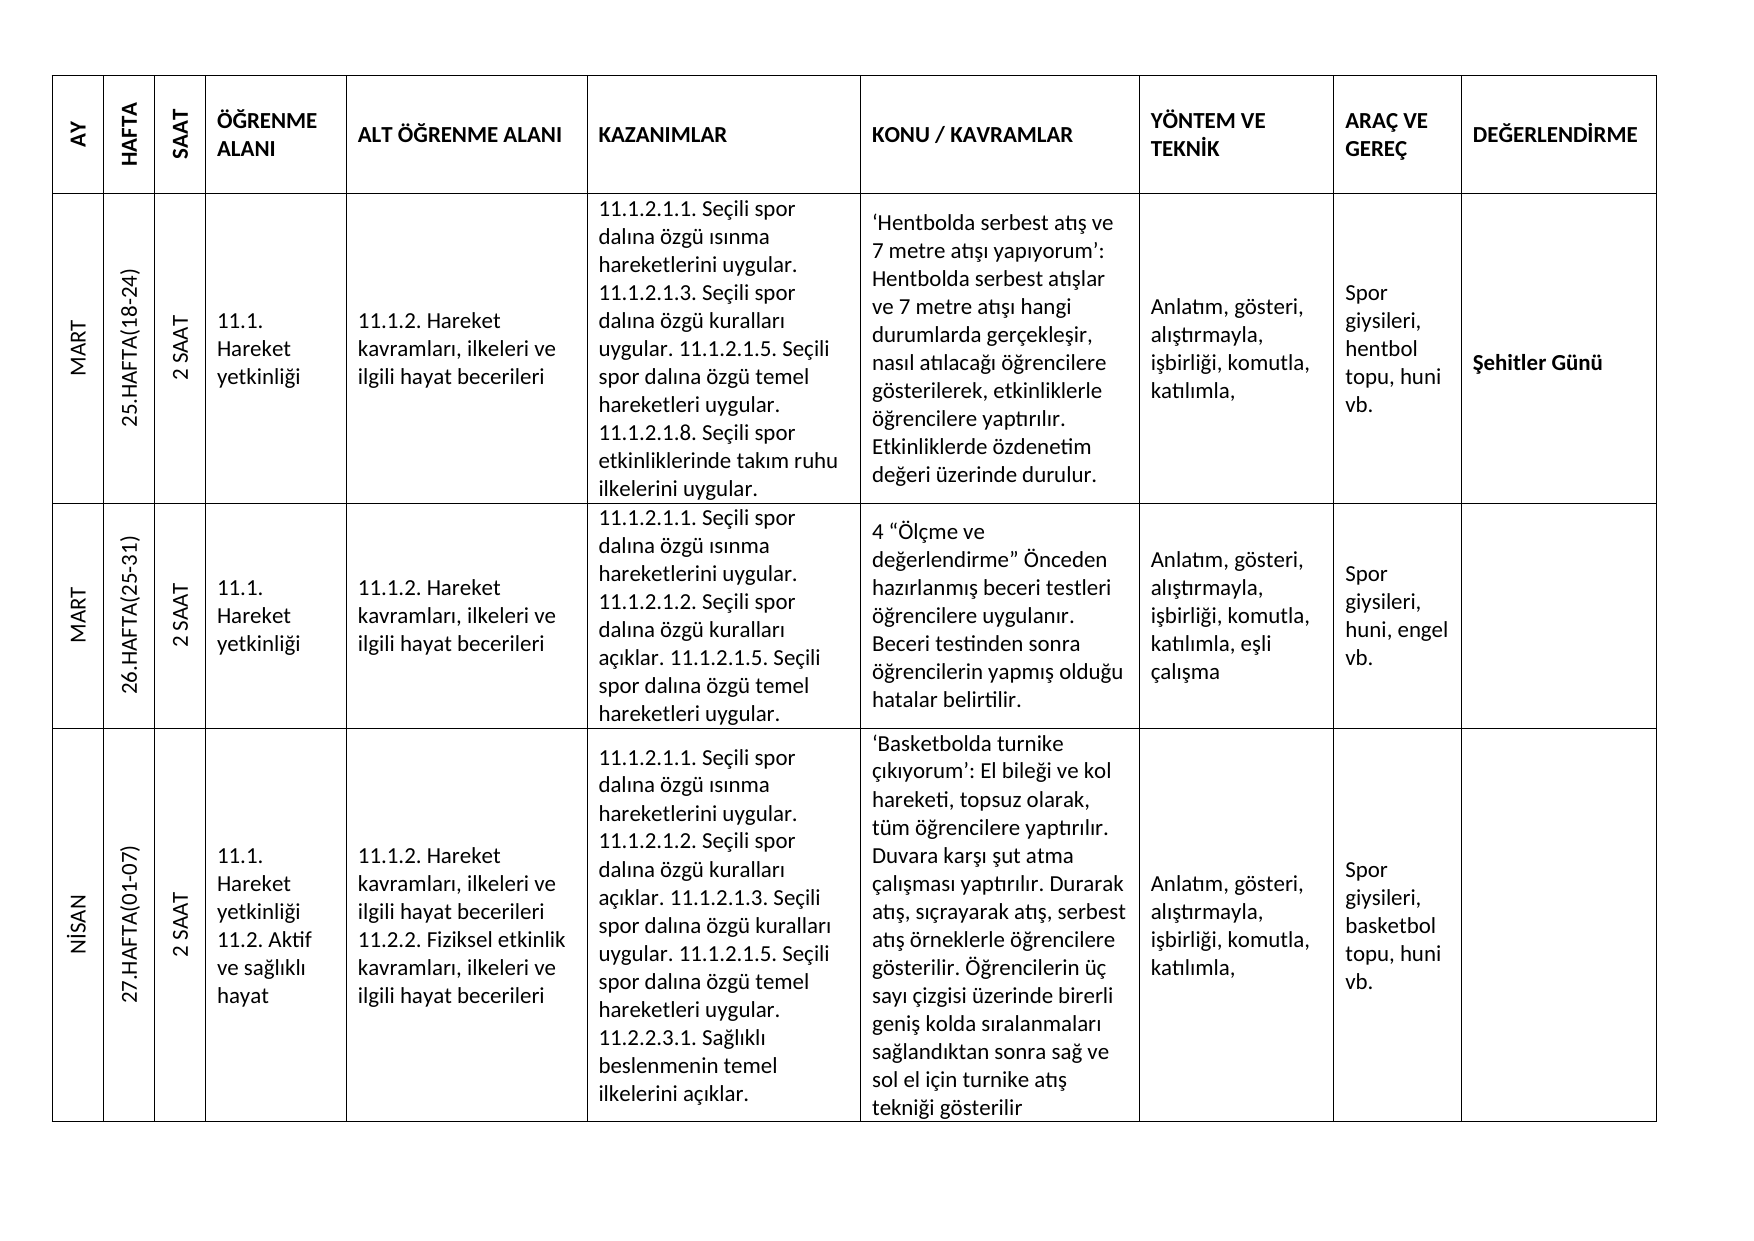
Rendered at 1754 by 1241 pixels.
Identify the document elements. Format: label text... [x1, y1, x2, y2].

table_cell ‘Basketbolda turnike çıkıyorum’: El bileği ve kol hareketi, topsuz olarak, tüm öğrencilere yaptırılır. Duvara karşı şut atma çalışması yaptırılır. Durarak atış, sıçrayarak atış, serbest atış örneklerle öğrencilere gösterilir. Öğrencilerin üç sayı çizgisi üzerinde birerli geniş kolda sıralanmaları sağlandıktan sonra sağ ve sol el için turnike atış tekniği gösterilir [861, 729, 1139, 1121]
table_cell 11.1.2.1.1. Seçili spor dalına özgü ısınma hareketlerini uygular. 11.1.2.1.2. Seçili spor dalına özgü kuralları açıklar. 11.1.2.1.5. Seçili spor dalına özgü temel hareketleri uygular. [588, 504, 860, 728]
table_header DEĞERLENDİRME [1462, 76, 1656, 193]
table_header ÖĞRENME ALANI [206, 76, 346, 193]
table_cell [206, 729, 346, 1121]
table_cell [1140, 194, 1333, 502]
table_header AY [53, 76, 103, 193]
table_cell Şehitler Günü [1462, 194, 1656, 502]
table_cell Anlatım, gösteri, alıştırmayla, işbirliği, komutla, katılımla, eşli çalışma [1140, 504, 1333, 728]
table_header ALT ÖĞRENME ALANI [347, 76, 587, 193]
table_cell 11.1.2. Hareket kavramları, ilkeleri ve ilgili hayat becerileri [347, 504, 587, 728]
table_header SAAT [155, 76, 205, 193]
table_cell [347, 729, 587, 1121]
table_cell 2 SAAT [155, 504, 205, 728]
table_cell 25.HAFTA(18-24) [104, 194, 154, 502]
table_cell ‘Hentbolda serbest atış ve 7 metre atışı yapıyorum’: Hentbolda serbest atışlar ve 7 metre atışı hangi durumlarda gerçekleşir, nasıl atılacağı öğrencilere gösterilerek, etkinliklerle öğrencilere yaptırılır. Etkinliklerde özdenetim değeri üzerinde durulur. [861, 194, 1139, 502]
table_cell 11.1. Hareket yetkinliği [206, 194, 346, 502]
table_cell 11.1. Hareket yetkinliği [206, 504, 346, 728]
table_cell Spor giysileri, huni, engel vb. [1334, 504, 1461, 728]
table_cell [1462, 504, 1656, 728]
table_header KONU / KAVRAMLAR [861, 76, 1139, 193]
table_cell 2 SAAT [155, 194, 205, 502]
table_header HAFTA [104, 76, 154, 193]
table_cell 2 SAAT [155, 729, 205, 1121]
table_cell Spor giysileri, hentbol topu, huni vb. [1334, 194, 1461, 502]
table_cell MART [53, 504, 103, 728]
table_cell 26.HAFTA(25-31) [104, 504, 154, 728]
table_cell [1334, 729, 1461, 1121]
table_header ARAÇ VE GEREÇ [1334, 76, 1461, 193]
table_cell 11.1.2.1.1. Seçili spor dalına özgü ısınma hareketlerini uygular. 11.1.2.1.2. Seçili spor dalına özgü kuralları açıklar. 11.1.2.1.3. Seçili spor dalına özgü kuralları uygular. 11.1.2.1.5. Seçili spor dalına özgü temel hareketleri uygular. 11.2.2.3.1. Sağlıklı beslenmenin temel ilkelerini açıklar. [588, 729, 860, 1121]
table_cell NİSAN [53, 729, 103, 1121]
table_cell MART [53, 194, 103, 502]
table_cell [1140, 729, 1333, 1121]
table_cell 11.1.2.1.1. Seçili spor dalına özgü ısınma hareketlerini uygular. 11.1.2.1.3. Seçili spor dalına özgü kuralları uygular. 11.1.2.1.5. Seçili spor dalına özgü temel hareketleri uygular. 11.1.2.1.8. Seçili spor etkinliklerinde takım ruhu ilkelerini uygular. [588, 194, 860, 502]
table_header YÖNTEM VE TEKNİK [1140, 76, 1333, 193]
table_header KAZANIMLAR [588, 76, 860, 193]
table_cell 11.1.2. Hareket kavramları, ilkeleri ve ilgili hayat becerileri [347, 194, 587, 502]
table_cell 4 “Ölçme ve değerlendirme” Önceden hazırlanmış beceri testleri öğrencilere uygulanır. Beceri testinden sonra öğrencilerin yapmış olduğu hatalar belirtilir. [861, 504, 1139, 728]
table_cell 27.HAFTA(01-07) [104, 729, 154, 1121]
table_cell [1462, 729, 1656, 1121]
